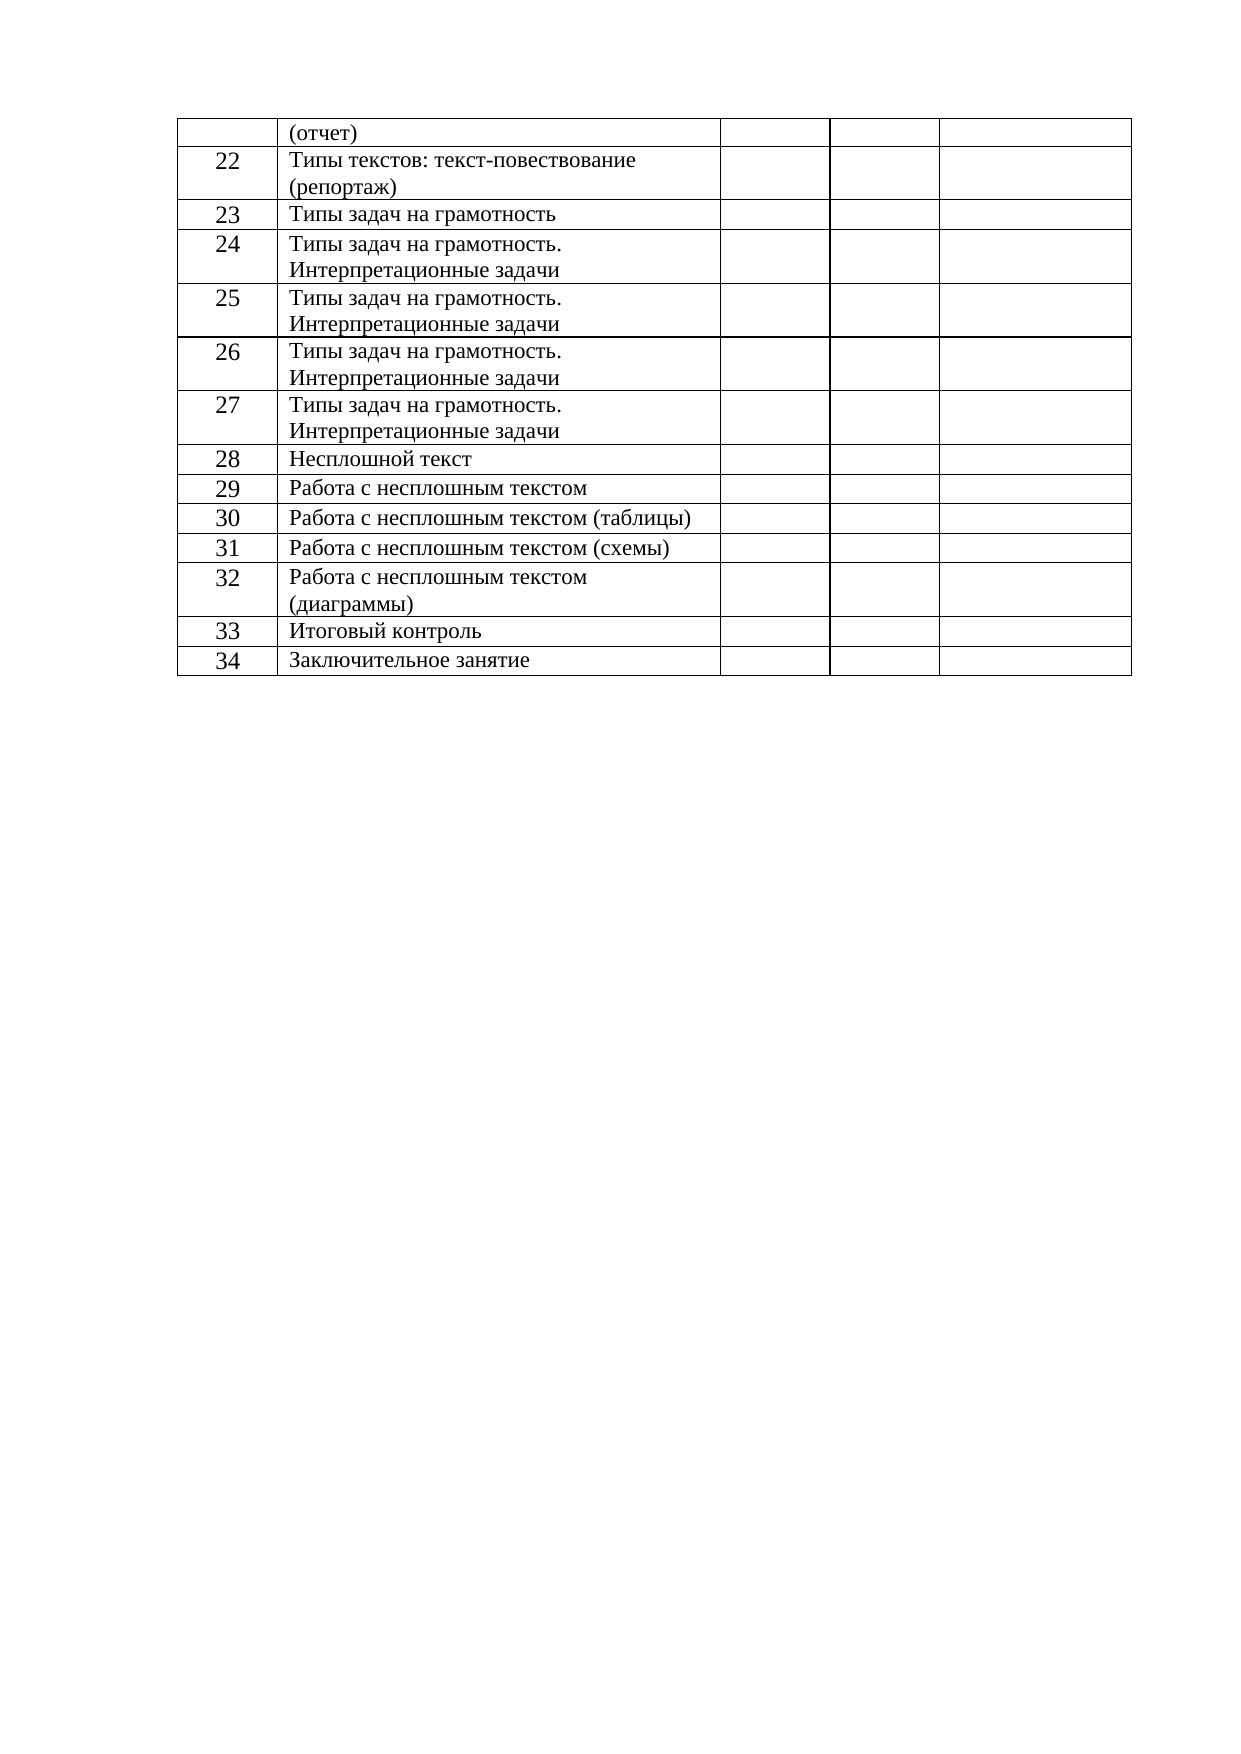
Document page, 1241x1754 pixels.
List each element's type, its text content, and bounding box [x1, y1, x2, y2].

table_cell Типы текстов: текст-повествование (репортаж) [278, 147, 720, 199]
table_cell [831, 445, 939, 473]
table_cell [721, 200, 829, 229]
table_cell [831, 200, 939, 229]
table_cell [831, 504, 939, 533]
table_cell [721, 475, 829, 503]
table_cell [831, 534, 939, 562]
table_cell 30 [178, 504, 277, 533]
table_cell 27 [178, 391, 277, 444]
table_cell Работа с несплошным текстом (диаграммы) [278, 563, 720, 616]
table_cell 25 [178, 284, 277, 336]
table_cell [831, 391, 939, 444]
table_cell 32 [178, 563, 277, 616]
table_cell [721, 563, 829, 616]
table_cell [940, 338, 1131, 390]
table_cell [831, 284, 939, 336]
table_cell 24 [178, 230, 277, 283]
table_cell [940, 119, 1131, 146]
table_cell [721, 284, 829, 336]
table_cell Типы задач на грамотность. Интерпретационные задачи [278, 230, 720, 283]
table_cell 31 [178, 534, 277, 562]
table_cell [940, 617, 1131, 646]
table_cell [831, 119, 939, 146]
table_cell Несплошной текст [278, 445, 720, 473]
table_cell [721, 230, 829, 283]
table_cell [940, 445, 1131, 473]
table_cell [721, 119, 829, 146]
table_cell [940, 647, 1131, 675]
table_cell [940, 563, 1131, 616]
table_cell [831, 647, 939, 675]
table_cell Типы задач на грамотность. Интерпретационные задачи [278, 338, 720, 390]
table_cell Заключительное занятие [278, 647, 720, 675]
table_cell Типы задач на грамотность. Интерпретационные задачи [278, 391, 720, 444]
table_cell [831, 617, 939, 646]
table_cell Работа с несплошным текстом (схемы) [278, 534, 720, 562]
table_cell [831, 147, 939, 199]
table_cell 23 [178, 200, 277, 229]
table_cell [278, 119, 720, 146]
table_cell 26 [178, 338, 277, 390]
table_cell [940, 534, 1131, 562]
table_cell [940, 230, 1131, 283]
table_cell 21 [178, 119, 277, 146]
table_cell [831, 230, 939, 283]
table_cell [721, 147, 829, 199]
table_cell [940, 504, 1131, 533]
table_cell [831, 475, 939, 503]
table_cell [721, 445, 829, 473]
table_cell Работа с несплошным текстом (таблицы) [278, 504, 720, 533]
table_cell Итоговый контроль [278, 617, 720, 646]
table_cell [831, 563, 939, 616]
table_cell Работа с несплошным текстом [278, 475, 720, 503]
table_cell [940, 391, 1131, 444]
table_cell [721, 504, 829, 533]
table_cell 22 [178, 147, 277, 199]
table_cell [721, 391, 829, 444]
table_cell Типы задач на грамотность [278, 200, 720, 229]
table_cell [940, 200, 1131, 229]
table_cell [721, 647, 829, 675]
table_cell [940, 284, 1131, 336]
table_cell [940, 147, 1131, 199]
table_cell [721, 617, 829, 646]
table_cell 28 [178, 445, 277, 473]
table_cell [721, 534, 829, 562]
table_cell 34 [178, 647, 277, 675]
table_cell 33 [178, 617, 277, 646]
table_cell Типы задач на грамотность. Интерпретационные задачи [278, 284, 720, 336]
table_cell 29 [178, 475, 277, 503]
table_cell [721, 338, 829, 390]
table_cell [831, 338, 939, 390]
table_cell [940, 475, 1131, 503]
